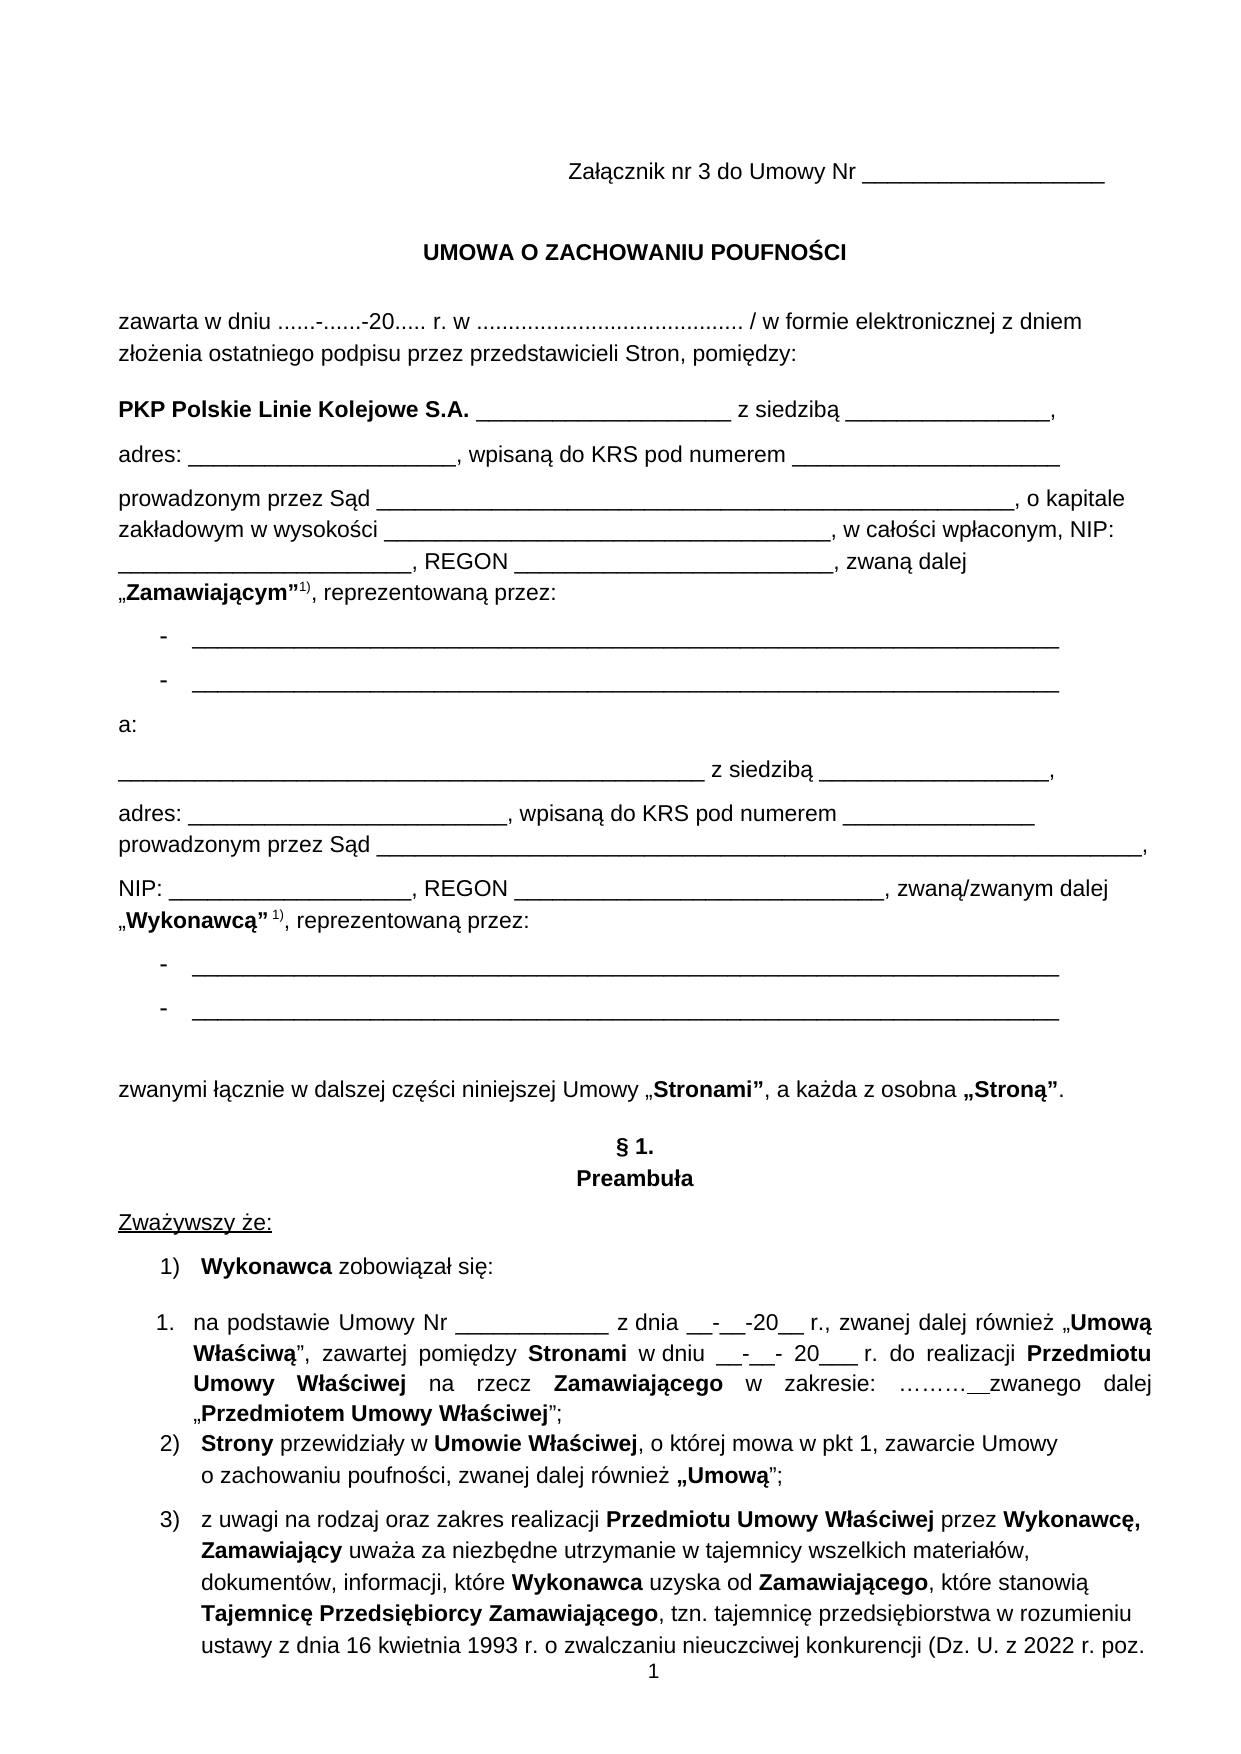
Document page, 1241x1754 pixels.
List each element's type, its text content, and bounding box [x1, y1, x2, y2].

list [159, 1506, 1152, 1658]
text a: [118, 711, 1152, 738]
text PKP Polskie Linie Kolejowe S.A. ____________________ z siedzibą ________________, [118, 396, 1152, 423]
text UMOWA O ZACHOWANIU POUFNOŚCI [118, 239, 1152, 266]
list Strony przewidziały w Umowie Właściwej, o której mowa w pkt 1, zawarcie Umowy o zachowaniu poufności, zwanej dalej również „Umową”; [159, 1430, 1152, 1488]
text adres: _________________________, wpisaną do KRS pod numerem _______________ prowadzonym przez Sąd ____________________________________________________________, [118, 799, 1152, 857]
list ____________________________________________________________________ [118, 995, 1152, 1021]
text zawarta w dniu ......-......-20..... r. w .......................................... / w formie elektronicznej z dniem złożenia ostatniego podpisu przez przedstawicieli Stron, pomiędzy: [118, 308, 1152, 366]
text zwanymi łącznie w dalszej części niniejszej Umowy „Stronami”, a każda z osobna „Stroną”. [118, 1076, 1152, 1103]
list Wykonawca zobowiązał się: [159, 1253, 1152, 1279]
text prowadzonym przez Sąd __________________________________________________, o kapitale zakładowym w wysokości ___________________________________, w całości wpłaconym, NIP: _______________________, REGON _________________________, zwaną dalej „Zamawiającym”1), reprezentowaną przez: [118, 484, 1152, 606]
text Załącznik nr 3 do Umowy Nr ___________________ [568, 158, 1152, 184]
text NIP: ___________________, REGON _____________________________, zwaną/zwanym dalej „Wykonawcą” 1), reprezentowaną przez: [118, 875, 1152, 933]
list na podstawie Umowy Nr ____________ z dnia __-__-20__ r., zwanej dalej również „Umową Właściwą”, zawartej pomiędzy Stronami w dniu __-__- 20___ r. do realizacji Przedmiotu Umowy Właściwej na rzecz Zamawiającego w zakresie: ……… zwanego dalej „Przedmiotem Umowy Właściwej”; [156, 1309, 1152, 1426]
list ____________________________________________________________________ [118, 667, 1152, 694]
text ______________________________________________ z siedzibą __________________, [118, 756, 1152, 782]
text adres: _____________________, wpisaną do KRS pod numerem _____________________ [118, 441, 1152, 467]
text § 1. Preambuła [118, 1133, 1152, 1191]
list ____________________________________________________________________ [118, 951, 1152, 977]
text Zważywszy że: [118, 1209, 1152, 1235]
list ____________________________________________________________________ [118, 623, 1152, 650]
